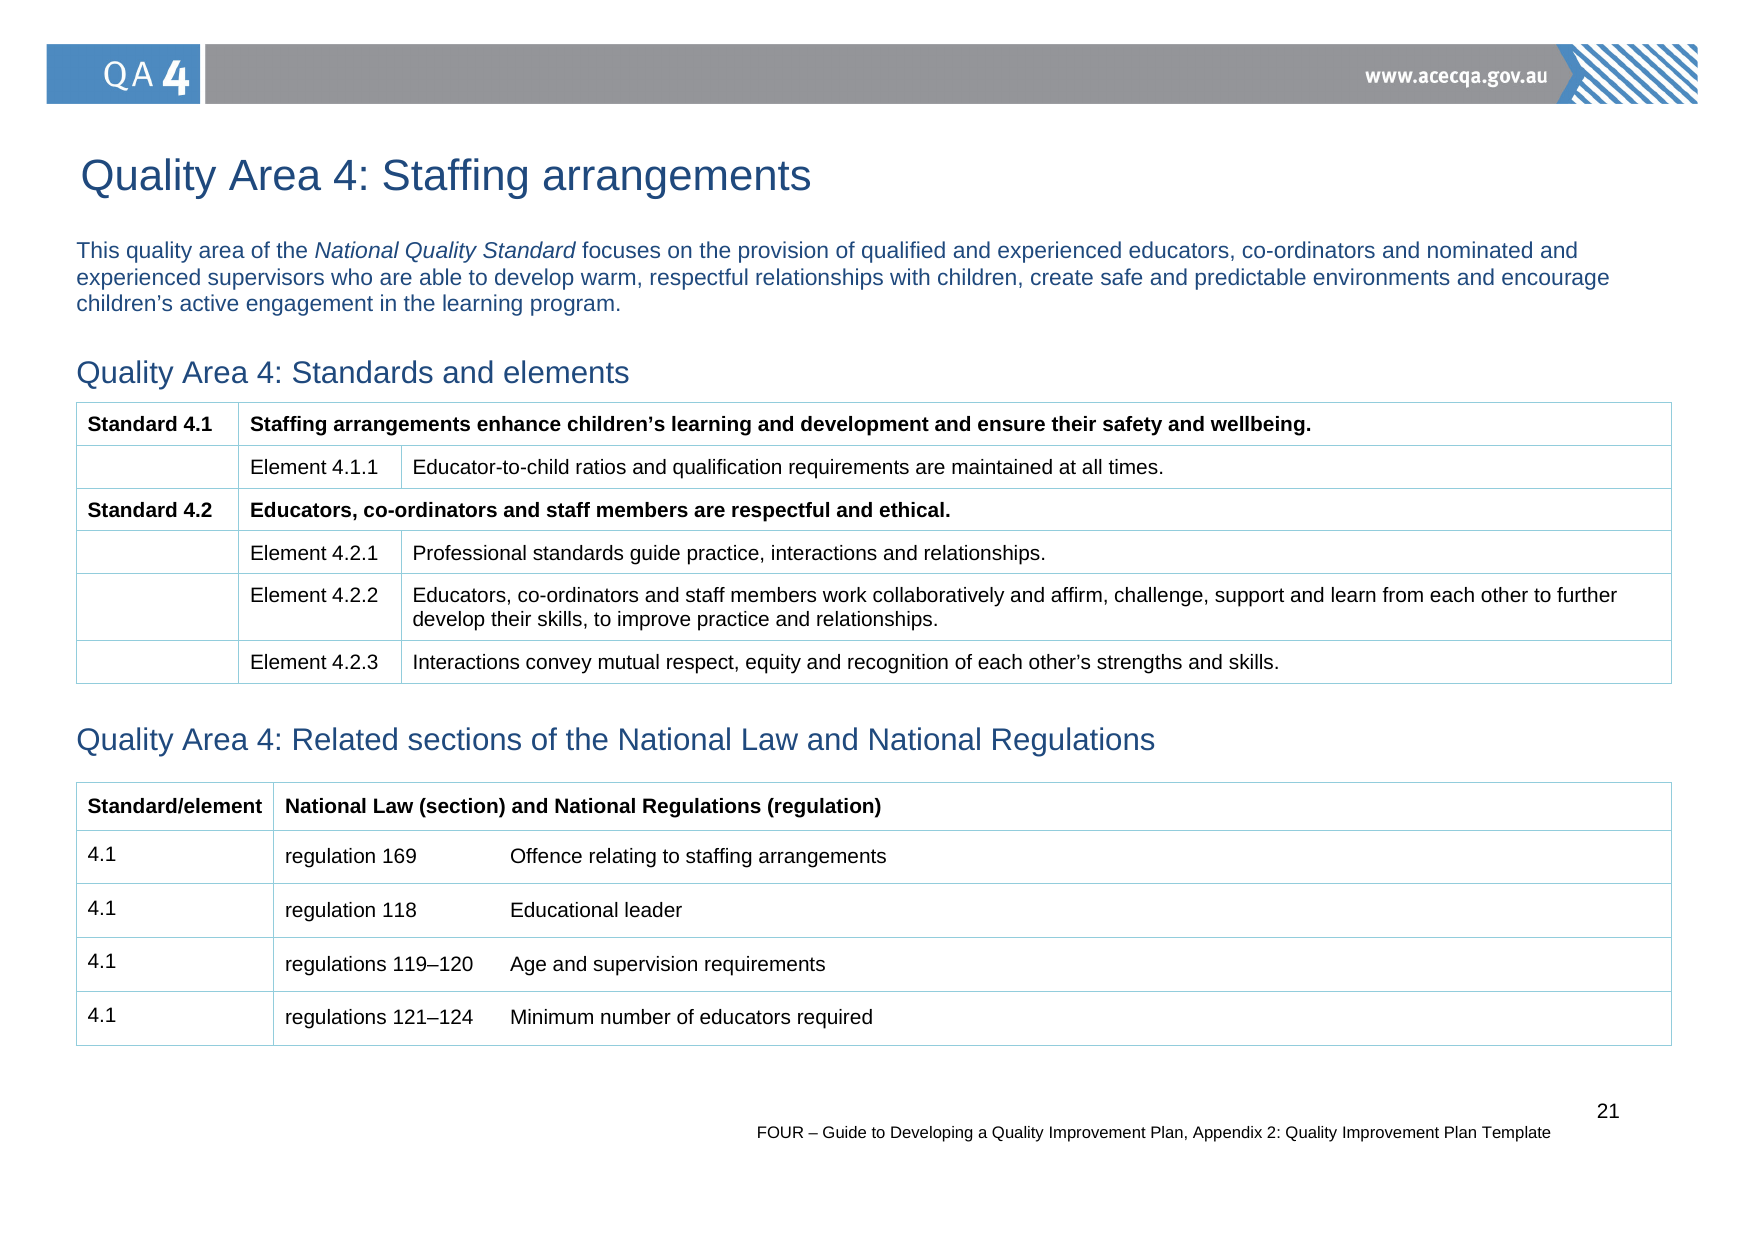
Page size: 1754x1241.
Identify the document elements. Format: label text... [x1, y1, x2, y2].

table_cell 4.1 [77, 938, 273, 991]
table_cell Element 4.1.1 [239, 446, 401, 488]
table_cell [77, 446, 238, 488]
table_cell [77, 641, 238, 682]
table_cell Professional standards guide practice, interactions and relationships. [402, 531, 1671, 573]
table_header Standard 4.1 [77, 403, 238, 445]
table_header Staffing arrangements enhance children’s learning and development and ensure their safety and wellbeing. [239, 403, 1671, 445]
table_cell Educators, co-ordinators and staff members are respectful and ethical. [239, 489, 1671, 530]
table_header National Law (section) and National Regulations (regulation) [274, 783, 1671, 829]
subtitle Quality Area 4: Standards and elements [76, 354, 1654, 390]
table_cell [77, 531, 238, 573]
table_cell regulation 118 Educational leader [274, 884, 1671, 937]
table_cell [77, 574, 238, 640]
subtitle Quality Area 4: Related sections of the National Law and National Regulations [76, 721, 1654, 757]
subtitle This quality area of the National Quality Standard focuses on the provision of qualified and experienced educators, co-ordinators and nominated and experienced supervisors who are able to develop warm, respectful relationships with children, create safe and predictable environments and encourage children’s active engagement in the learning program. [76, 237, 1654, 316]
table_cell regulation 169 Offence relating to staffing arrangements [274, 831, 1671, 883]
table_cell Element 4.2.3 [239, 641, 401, 682]
table_cell Interactions convey mutual respect, equity and recognition of each other’s strengths and skills. [402, 641, 1671, 682]
table_cell Element 4.2.2 [239, 574, 401, 640]
table_cell 4.1 [77, 831, 273, 883]
table_cell Standard 4.2 [77, 489, 238, 530]
subtitle Quality Area 4: Staffing arrangements [76, 149, 1686, 200]
table_cell Educators, co-ordinators and staff members work collaboratively and affirm, challenge, support and learn from each other to further develop their skills, to improve practice and relationships. [402, 574, 1671, 640]
table_cell regulations 119–120 Age and supervision requirements [274, 938, 1671, 991]
table_cell regulations 121–124 Minimum number of educators required [274, 992, 1671, 1044]
table_cell Educator-to-child ratios and qualification requirements are maintained at all times. [402, 446, 1671, 488]
table_cell Element 4.2.1 [239, 531, 401, 573]
picture [46, 44, 1698, 104]
table_cell 4.1 [77, 992, 273, 1044]
table_cell 4.1 [77, 884, 273, 937]
table_header Standard/element [77, 783, 273, 829]
